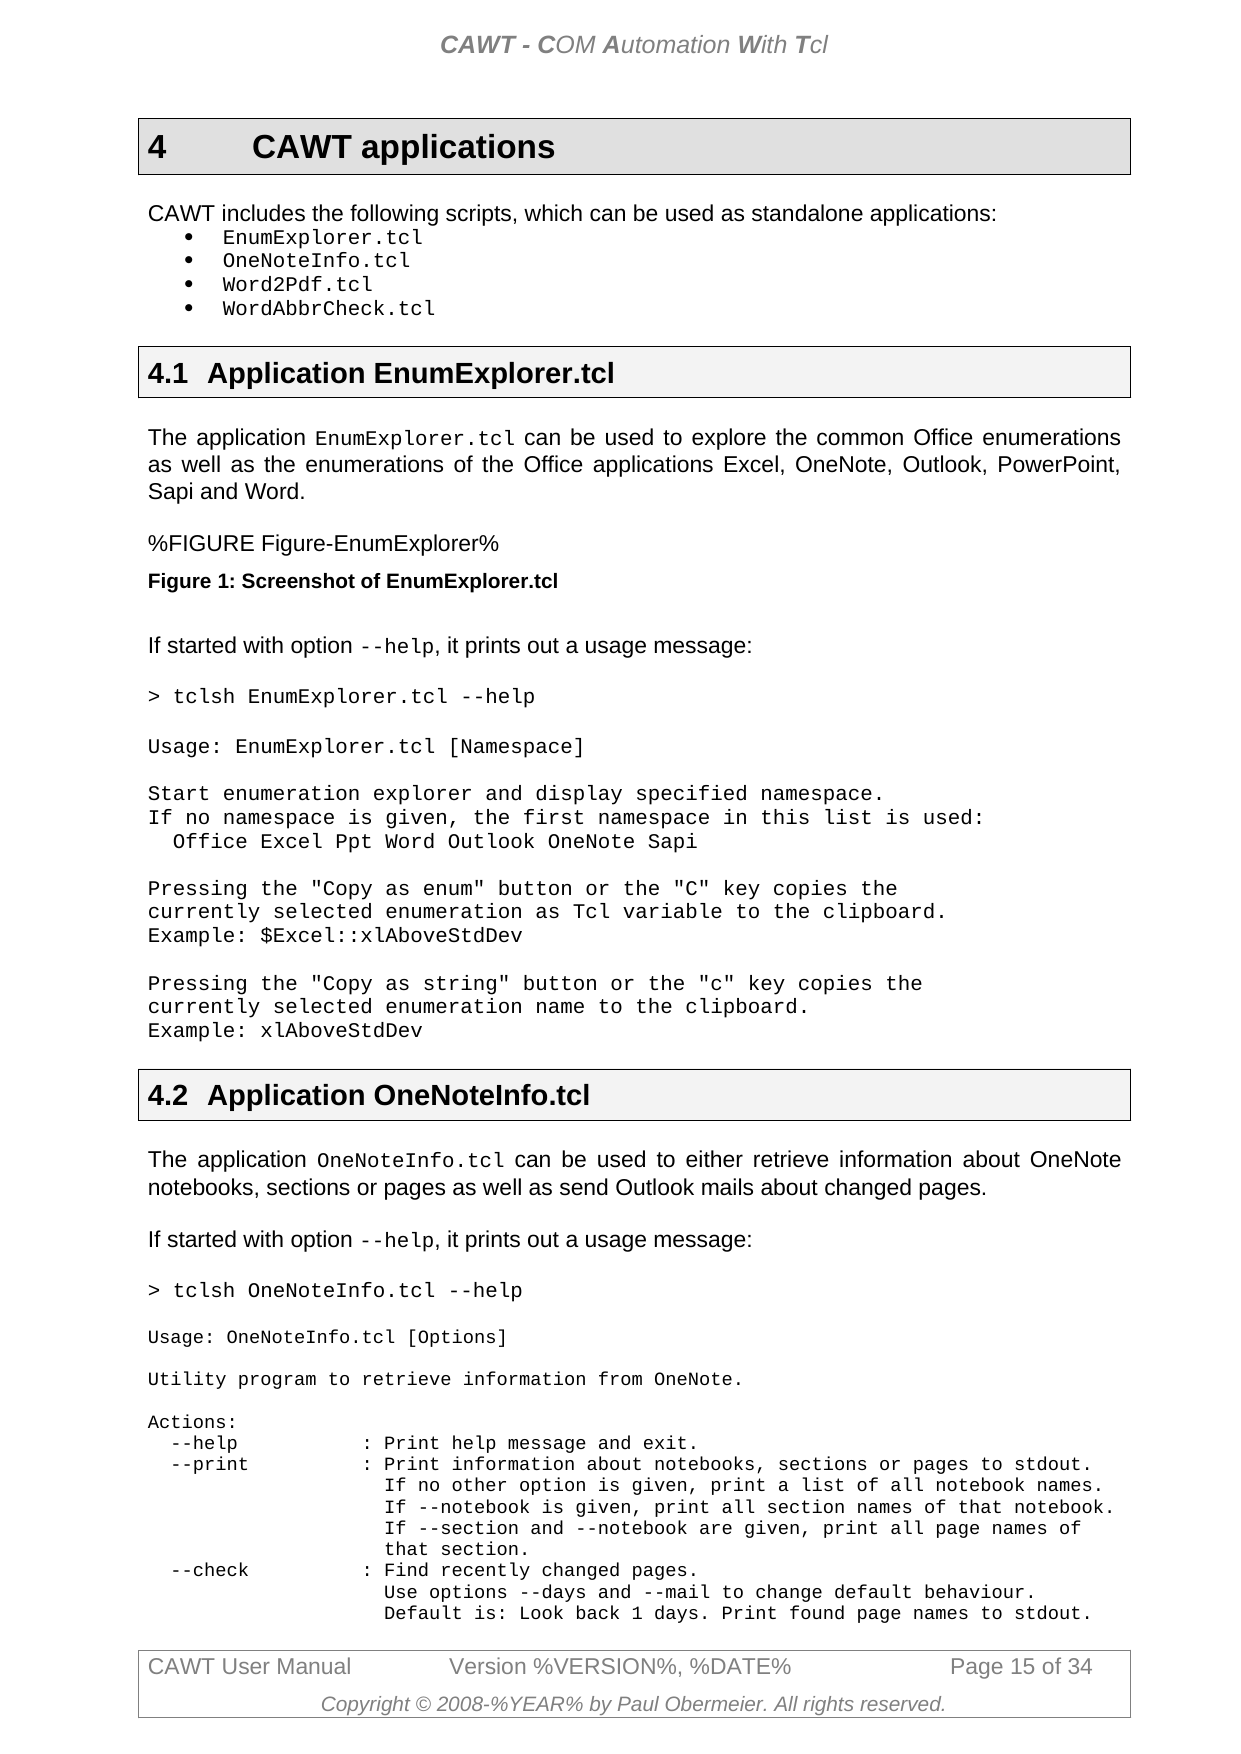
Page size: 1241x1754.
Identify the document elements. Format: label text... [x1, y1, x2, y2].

list EnumExplorer.tcl [185, 227, 1122, 250]
subtitle Application EnumExplorer.tcl [139, 347, 1130, 397]
text Example: $Excel::xlAboveStdDev [148, 925, 1122, 949]
text If started with option --help, it prints out a usage message: [148, 1226, 1122, 1254]
text --check : Find recently changed pages. [148, 1561, 1122, 1582]
text Start enumeration explorer and display specified namespace. [148, 783, 1122, 807]
text currently selected enumeration name to the clipboard. [148, 996, 1122, 1020]
text Office Excel Ppt Word Outlook OneNote Sapi [148, 831, 1122, 854]
text If started with option --help, it prints out a usage message: [148, 632, 1122, 660]
text The application EnumExplorer.tcl can be used to explore the common Office enumerations as well as the enumerations of the Office applications Excel, OneNote, Outlook, PowerPoint, Sapi and Word. [148, 423, 1122, 504]
text If --notebook is given, print all section names of that notebook. [148, 1497, 1122, 1519]
text Usage: OneNoteInfo.tcl [Options] [148, 1327, 1122, 1349]
text If --section and --notebook are given, print all page names of [148, 1519, 1122, 1540]
text currently selected enumeration as Tcl variable to the clipboard. [148, 902, 1122, 925]
text Default is: Look back 1 days. Print found page names to stdout. [148, 1604, 1122, 1625]
text > tclsh OneNoteInfo.tcl --help [148, 1280, 1122, 1304]
subtitle CAWT applications [139, 119, 1130, 174]
text Pressing the "Copy as string" button or the "c" key copies the [148, 972, 1122, 996]
text If no namespace is given, the first namespace in this list is used: [148, 807, 1122, 831]
text Example: xlAboveStdDev [148, 1020, 1122, 1043]
text that section. [148, 1540, 1122, 1561]
list OneNoteInfo.tcl [185, 250, 1122, 274]
text Actions: [148, 1412, 1122, 1434]
text CAWT includes the following scripts, which can be used as standalone applications: [148, 200, 1122, 227]
list WordAbbrCheck.tcl [185, 298, 1122, 321]
text Pressing the "Copy as enum" button or the "C" key copies the [148, 878, 1122, 902]
text --print : Print information about notebooks, sections or pages to stdout. [148, 1455, 1122, 1476]
subtitle Application OneNoteInfo.tcl [139, 1070, 1130, 1120]
text The application OneNoteInfo.tcl can be used to either retrieve information about OneNote notebooks, sections or pages as well as send Outlook mails about changed pages. [148, 1146, 1122, 1200]
text If no other option is given, print a list of all notebook names. [148, 1476, 1122, 1497]
text Use options --days and --mail to change default behaviour. [148, 1582, 1122, 1604]
text Figure 10: Screenshot of EnumExplorer.tcl [148, 569, 1122, 593]
text --help : Print help message and exit. [148, 1434, 1122, 1455]
text Utility program to retrieve information from OneNote. [148, 1370, 1122, 1391]
text %FIGURE Figure-EnumExplorer% [148, 530, 1122, 557]
text > tclsh EnumExplorer.tcl --help [148, 686, 1122, 710]
list Word2Pdf.tcl [185, 274, 1122, 298]
text Usage: EnumExplorer.tcl [Namespace] [148, 736, 1122, 760]
